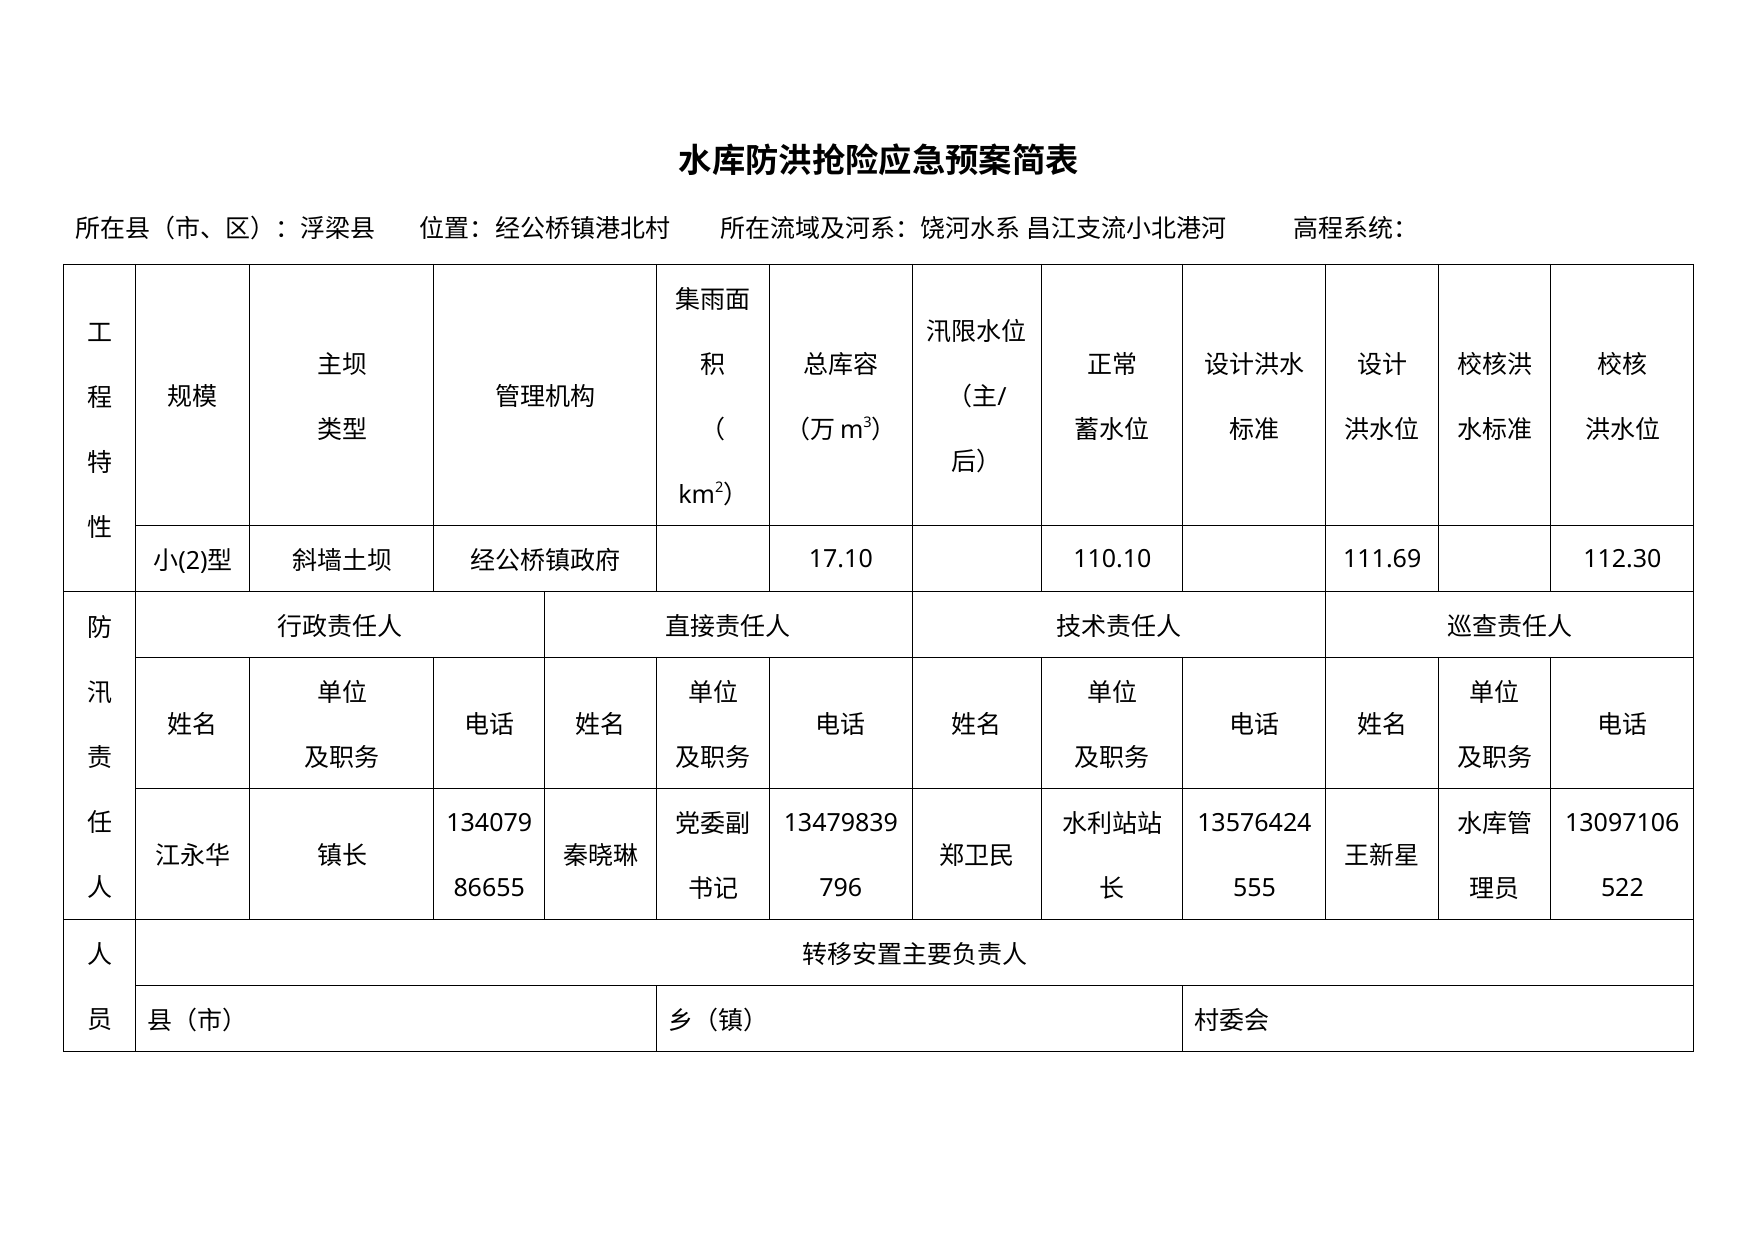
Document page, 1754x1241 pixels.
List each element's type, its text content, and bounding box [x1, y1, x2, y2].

table_cell 党委副书记 [657, 789, 769, 919]
table_cell 校核 洪水位 [1551, 265, 1693, 525]
table_cell 电话 [1183, 658, 1325, 788]
table_cell 江永华 [136, 789, 249, 919]
table_cell 电话 [1551, 658, 1693, 788]
table_cell 姓名 [913, 658, 1041, 788]
table_cell 总库容 （万m3） [770, 265, 912, 525]
table_cell [1183, 526, 1325, 591]
table_cell 规模 [136, 265, 249, 525]
table_cell 校核洪水标准 [1439, 265, 1550, 525]
table_cell 单位 及职务 [657, 658, 769, 788]
table_cell 经公桥镇政府 [434, 526, 656, 591]
table_cell 秦晓琳 [545, 789, 656, 919]
table_cell 镇长 [250, 789, 433, 919]
table_cell 小(2)型 [136, 526, 249, 591]
table_cell 电话 [770, 658, 912, 788]
table_cell 13576424555 [1183, 789, 1325, 919]
table_cell 13407986655 [434, 789, 544, 919]
table_cell 乡（镇） [657, 986, 1182, 1051]
table_cell 所在县（市、区）：浮梁县 位置：经公桥镇港北村 所在流域及河系：饶河水系 昌江支流小北港河 高程系统： [64, 190, 1693, 264]
table_cell 17.10 [770, 526, 912, 591]
table_cell 电话 [434, 658, 544, 788]
table_cell 村委会 [1183, 986, 1693, 1051]
table_cell 112.30 [1551, 526, 1693, 591]
table_cell 水利站站长 [1042, 789, 1182, 919]
table_cell 单位 及职务 [1042, 658, 1182, 788]
table_cell 110.10 [1042, 526, 1182, 591]
table_cell 姓名 [136, 658, 249, 788]
table_cell 管理机构 [434, 265, 656, 525]
table_cell 姓名 [545, 658, 656, 788]
table_cell 郑卫民 [913, 789, 1041, 919]
table_cell 巡查责任人 [1326, 592, 1693, 657]
table_cell 主坝 类型 [250, 265, 433, 525]
table_cell 正常 蓄水位 [1042, 265, 1182, 525]
table_cell 111.69 [1326, 526, 1438, 591]
table_cell 汛限水位（主/后） [913, 265, 1041, 525]
table_cell 县（市） [136, 986, 656, 1051]
table_cell 工程 特性 [64, 265, 135, 591]
table_cell 姓名 [1326, 658, 1438, 788]
table_header 水库防洪抢险应急预案简表 [64, 125, 1693, 190]
table_cell 单位 及职务 [1439, 658, 1550, 788]
table_cell 人员 转移与 安置 [64, 920, 135, 1051]
table_cell 行政责任人 [136, 592, 544, 657]
table_cell 水库管理员 [1439, 789, 1550, 919]
table_cell 13097106522 [1551, 789, 1693, 919]
table_cell [1439, 526, 1550, 591]
table_cell 单位 及职务 [250, 658, 433, 788]
table_cell [913, 526, 1041, 591]
table_cell 防汛 责任人 [64, 592, 135, 919]
table_cell [657, 526, 769, 591]
table_cell 转移安置主要负责人 [136, 920, 1693, 985]
table_cell 集雨面积（km2） [657, 265, 769, 525]
table_cell 设计 洪水位 [1326, 265, 1438, 525]
table_cell 斜墙土坝 [250, 526, 433, 591]
table_cell 13479839796 [770, 789, 912, 919]
table_cell 设计洪水标准 [1183, 265, 1325, 525]
table_cell 直接责任人 [545, 592, 912, 657]
table_cell 王新星 [1326, 789, 1438, 919]
table_cell 技术责任人 [913, 592, 1325, 657]
